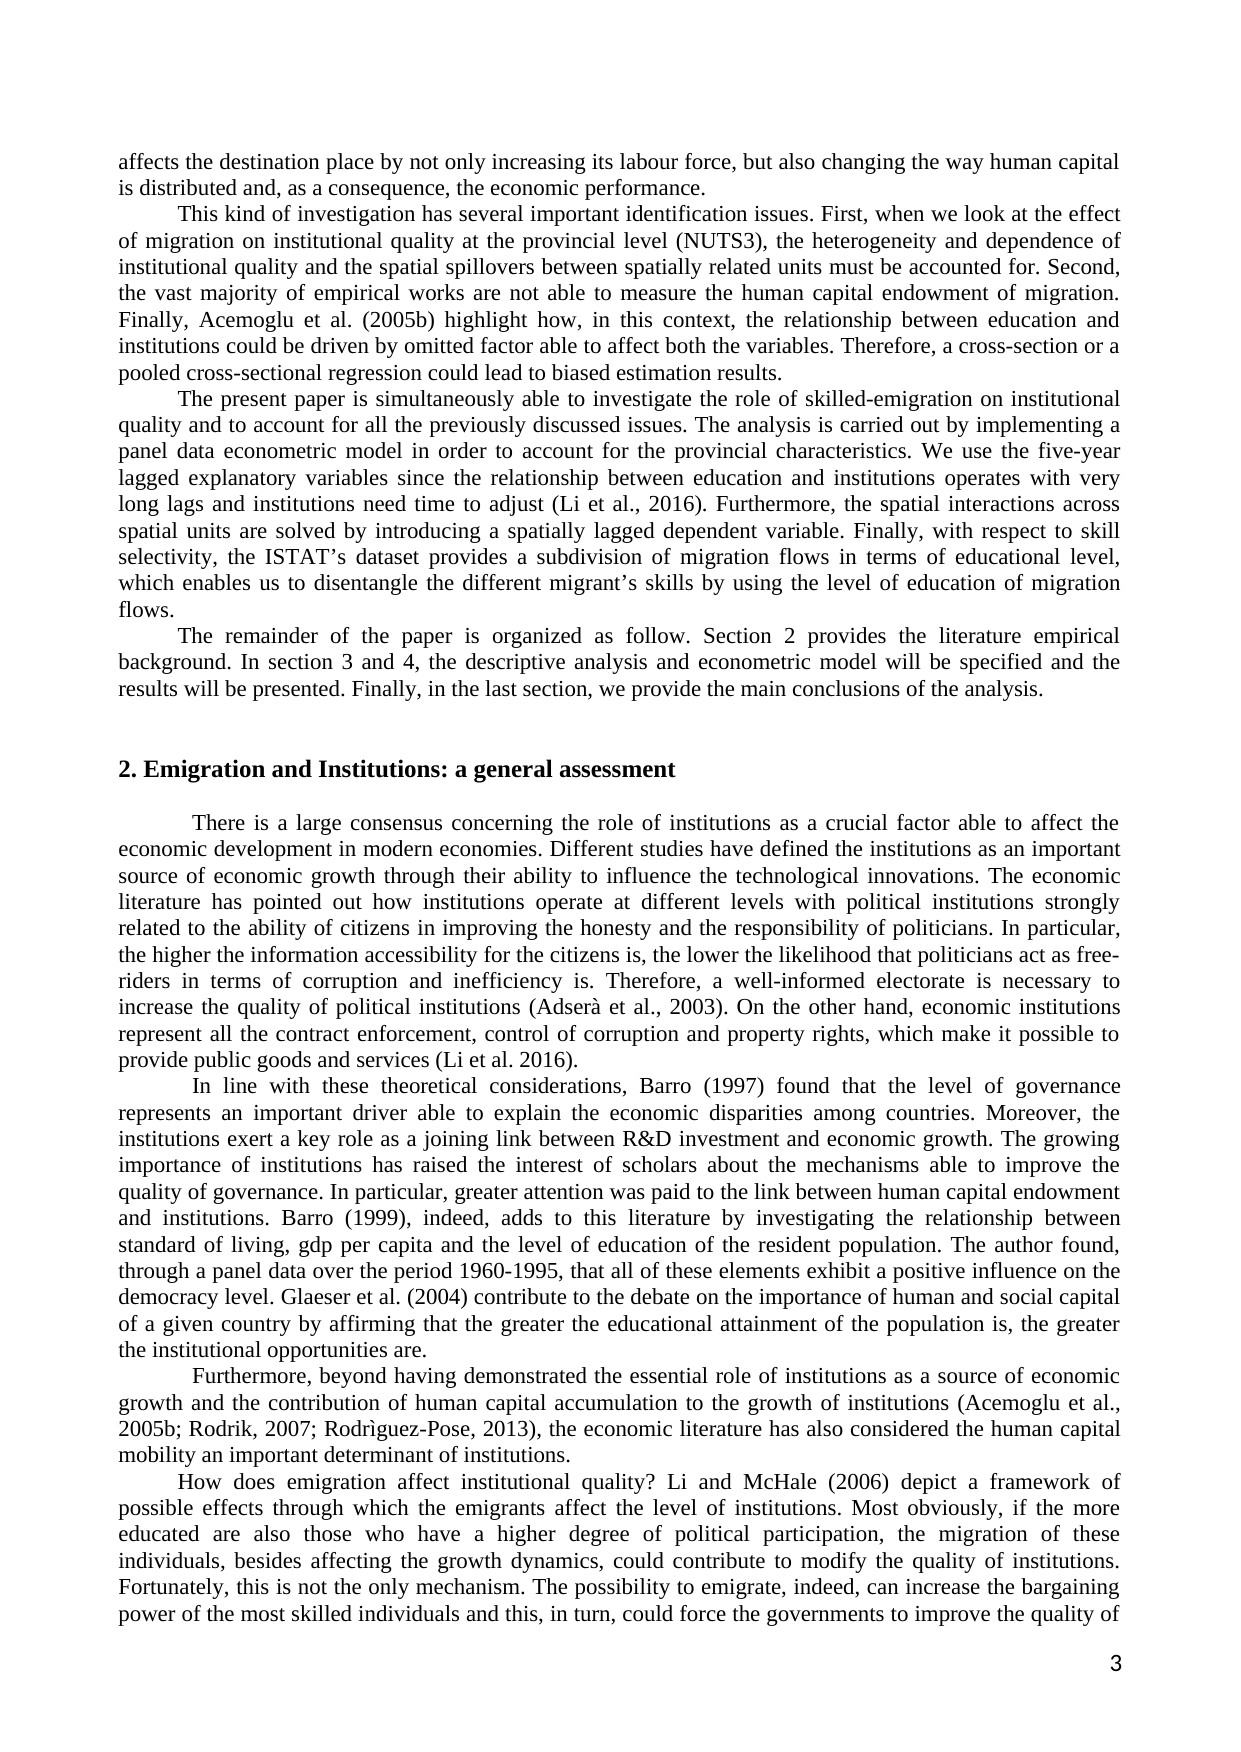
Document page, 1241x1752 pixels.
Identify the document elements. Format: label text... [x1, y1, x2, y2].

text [118, 1468, 1122, 1626]
text The present paper is simultaneously able to investigate the role of skilled-emigration on institutional quality and to account for all the previously discussed issues. The analysis is carried out by implementing a panel data econometric model in order to account for the provincial characteristics. We use the five-year lagged explanatory variables since the relationship between education and institutions operates with very long lags and institutions need time to adjust (Li et al., 2016). Furthermore, the spatial interactions across spatial units are solved by introducing a spatially lagged dependent variable. Finally, with respect to skill selectivity, the ISTAT’s dataset provides a subdivision of migration flows in terms of educational level, which enables us to disentangle the different migrant’s skills by using the level of education of migration flows. [118, 385, 1122, 622]
text The remainder of the paper is organized as follow. Section 2 provides the literature empirical background. In section 3 and 4, the descriptive analysis and econometric model will be specified and the results will be presented. Finally, in the last section, we provide the main conclusions of the analysis. [118, 622, 1122, 701]
text In line with these theoretical considerations, Barro (1997) found that the level of governance represents an important driver able to explain the economic disparities among countries. Moreover, the institutions exert a key role as a joining link between R&D investment and economic growth. The growing importance of institutions has raised the interest of scholars about the mechanisms able to improve the quality of governance. In particular, greater attention was paid to the link between human capital endowment and institutions. Barro (1999), indeed, adds to this literature by investigating the relationship between standard of living, gdp per capita and the level of education of the resident population. The author found, through a panel data over the period 1960-1995, that all of these elements exhibit a positive influence on the democracy level. Glaeser et al. (2004) contribute to the debate on the importance of human and social capital of a given country by affirming that the greater the educational attainment of the population is, the greater the institutional opportunities are. [118, 1072, 1122, 1362]
text Furthermore, beyond having demonstrated the essential role of institutions as a source of economic growth and the contribution of human capital accumulation to the growth of institutions (Acemoglu et al., 2005b; Rodrik, 2007; Rodrìguez-Pose, 2013), the economic literature has also considered the human capital mobility an important determinant of institutions. [118, 1362, 1122, 1468]
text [118, 148, 1122, 200]
text This kind of investigation has several important identification issues. First, when we look at the effect of migration on institutional quality at the provincial level (NUTS3), the heterogeneity and dependence of institutional quality and the spatial spillovers between spatially related units must be accounted for. Second, the vast majority of empirical works are not able to measure the human capital endowment of migration. Finally, Acemoglu et al. (2005b) highlight how, in this context, the relationship between education and institutions could be driven by omitted factor able to affect both the variables. Therefore, a cross-section or a pooled cross-sectional regression could lead to biased estimation results. [118, 200, 1122, 385]
text There is a large consensus concerning the role of institutions as a crucial factor able to affect the economic development in modern economies. Different studies have defined the institutions as an important source of economic growth through their ability to influence the technological innovations. The economic literature has pointed out how institutions operate at different levels with political institutions strongly related to the ability of citizens in improving the honesty and the responsibility of politicians. In particular, the higher the information accessibility for the citizens is, the lower the likelihood that politicians act as free-riders in terms of corruption and inefficiency is. Therefore, a well-informed electorate is necessary to increase the quality of political institutions (Adserà et al., 2003). On the other hand, economic institutions represent all the contract enforcement, control of corruption and property rights, which make it possible to provide public goods and services (Li et al. 2016). [118, 809, 1122, 1072]
text 2. Emigration and Institutions: a general assessment [118, 754, 1122, 783]
